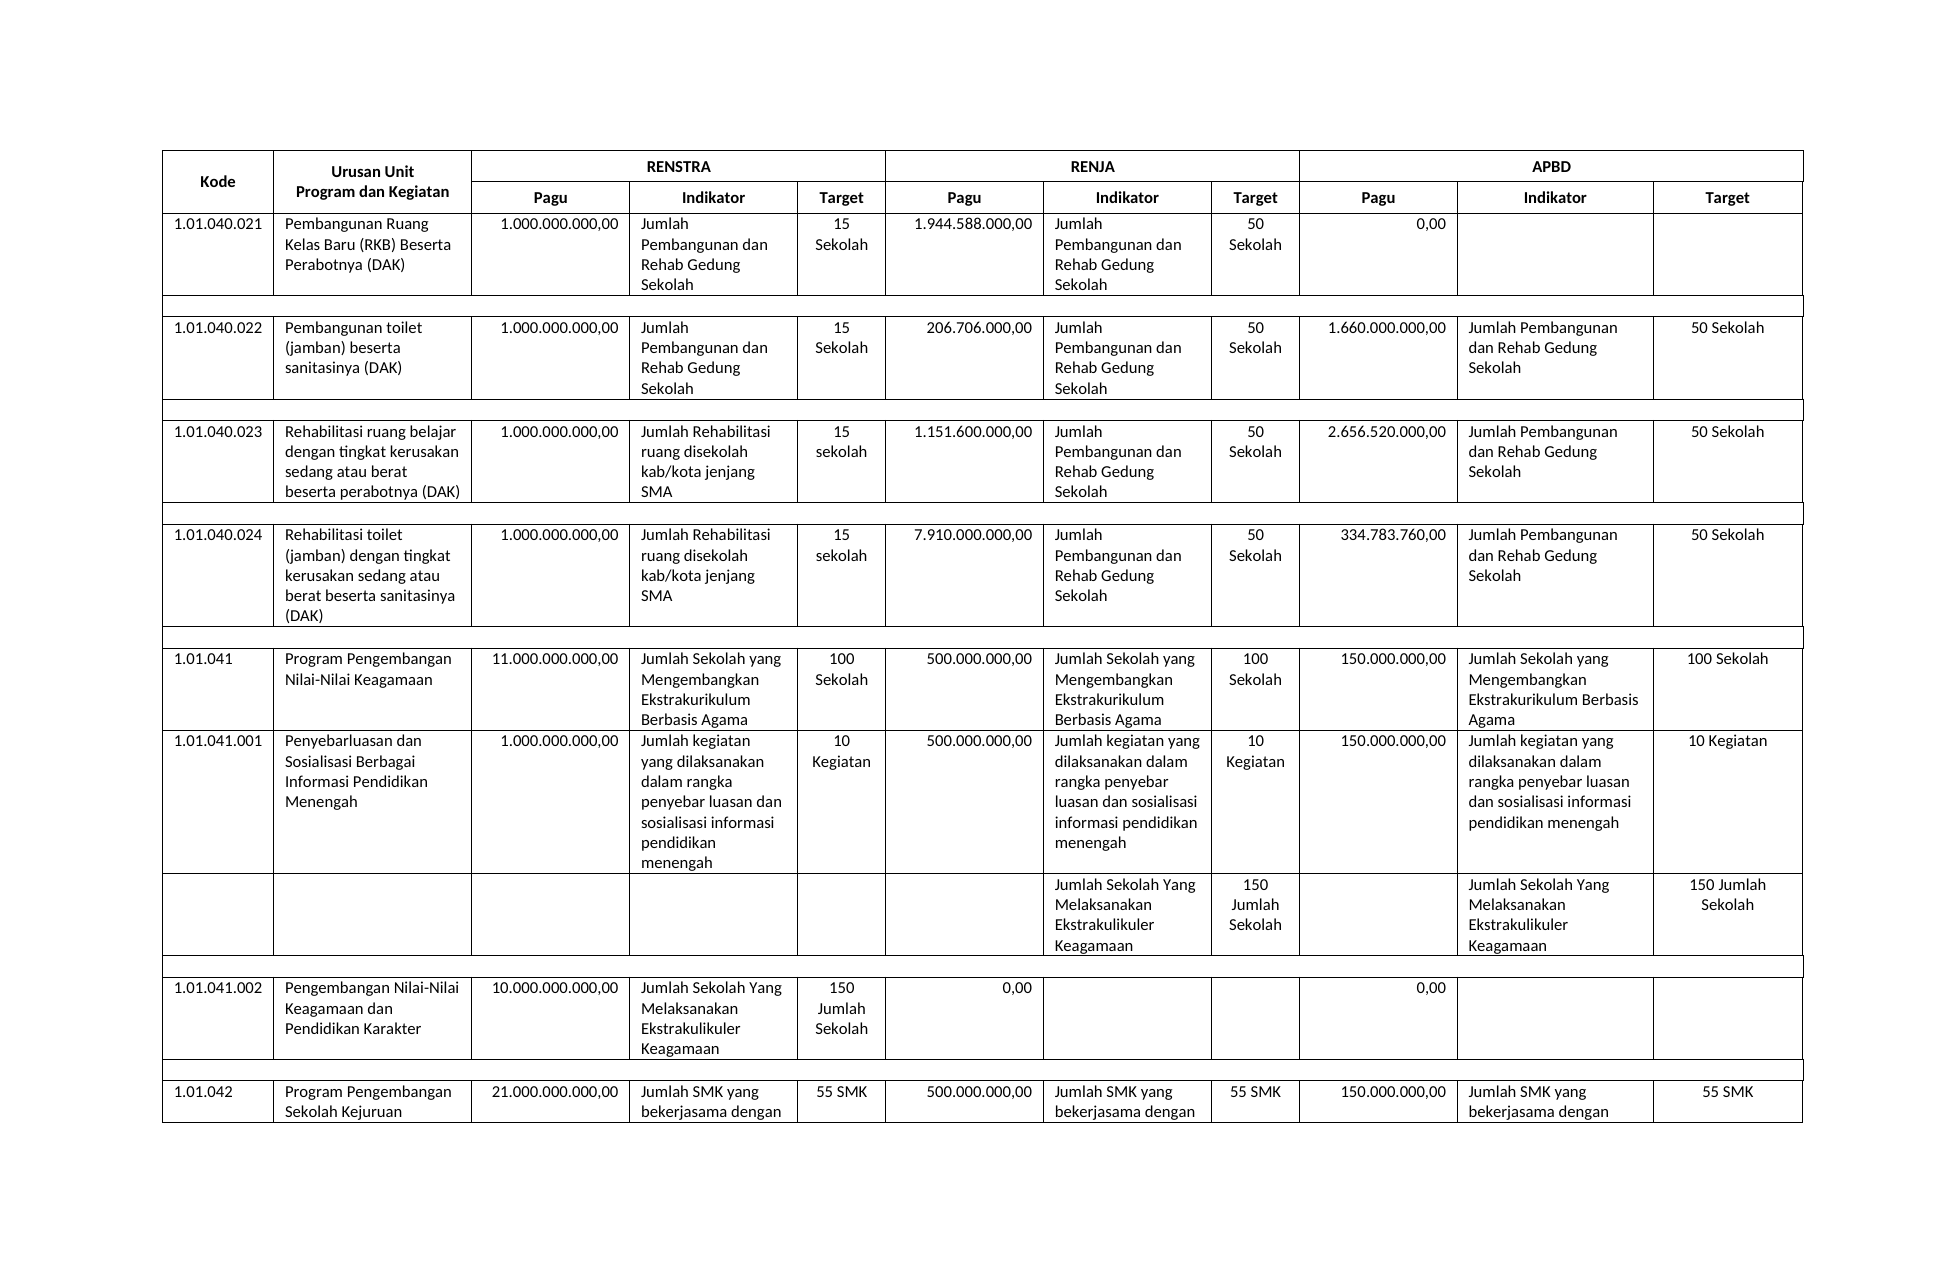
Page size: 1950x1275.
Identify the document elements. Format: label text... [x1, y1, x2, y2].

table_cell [630, 214, 797, 295]
table_cell Jumlah Pembangunan dan Rehab Gedung Sekolah [630, 317, 797, 398]
table_cell Pembangunan Ruang Kelas Baru (RKB) Beserta Perabotnya (DAK) [274, 214, 471, 295]
table_header Urusan Unit Program dan Kegiatan [274, 151, 471, 212]
table_cell 55 SMK [1212, 1081, 1299, 1122]
table_cell Jumlah Sekolah yang Mengembangkan Ekstrakurikulum Berbasis Agama [630, 649, 797, 730]
table_cell 15 sekolah [798, 525, 885, 626]
table_cell Pengembangan Nilai-Nilai Keagamaan dan Pendidikan Karakter [274, 978, 471, 1059]
table_cell 1.000.000.000,00 [472, 317, 629, 398]
table_cell [886, 874, 1043, 955]
table_cell 1.01.041.002 [163, 978, 273, 1059]
table_cell Jumlah Pembangunan dan Rehab Gedung Sekolah [1044, 317, 1211, 398]
table_cell [163, 400, 1803, 420]
table_cell Jumlah Sekolah yang Mengembangkan Ekstrakurikulum Berbasis Agama [1044, 649, 1211, 730]
table_cell 100 Sekolah [1212, 649, 1299, 730]
table_cell 11.000.000.000,00 [472, 649, 629, 730]
table_cell 150 Jumlah Sekolah [1654, 874, 1802, 955]
table_cell 1.000.000.000,00 [472, 525, 629, 626]
table_cell 10 Kegiatan [798, 731, 885, 873]
table_cell Jumlah Pembangunan dan Rehab Gedung Sekolah [1458, 525, 1653, 626]
table_cell Target [1212, 182, 1299, 212]
table_cell 1.01.041 [163, 649, 273, 730]
table_cell 50 Sekolah [1212, 317, 1299, 398]
table_cell 150.000.000,00 [1300, 731, 1457, 873]
table_cell Jumlah kegiatan yang dilaksanakan dalam rangka penyebar luasan dan sosialisasi informasi pendidikan menengah [630, 731, 797, 873]
table_cell Pagu [886, 182, 1043, 212]
table_cell 2.656.520.000,00 [1300, 421, 1457, 502]
table_header APBD [1300, 151, 1803, 181]
table_cell 50 Sekolah [1654, 525, 1802, 626]
table_cell 334.783.760,00 [1300, 525, 1457, 626]
table_cell Jumlah Sekolah Yang Melaksanakan Ekstrakulikuler Keagamaan [1044, 874, 1211, 955]
table_cell [1458, 978, 1653, 1059]
table_cell 100 Sekolah [1654, 649, 1802, 730]
table_cell 100 Sekolah [798, 649, 885, 730]
table_cell 50 Sekolah [1654, 317, 1802, 398]
table_cell Jumlah Pembangunan dan Rehab Gedung Sekolah [1458, 317, 1653, 398]
table_cell [163, 296, 1803, 316]
table_cell 55 SMK [798, 1081, 885, 1122]
table_cell 1.01.040.024 [163, 525, 273, 626]
table_cell Indikator [1044, 182, 1211, 212]
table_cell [630, 1081, 797, 1122]
table_cell Jumlah Pembangunan dan Rehab Gedung Sekolah [1458, 421, 1653, 502]
table_cell Penyebarluasan dan Sosialisasi Berbagai Informasi Pendidikan Menengah [274, 731, 471, 873]
table_cell 500.000.000,00 [886, 649, 1043, 730]
table_cell 1.660.000.000,00 [1300, 317, 1457, 398]
table_header Kode [163, 151, 273, 212]
table_cell [1300, 874, 1457, 955]
table_cell 500.000.000,00 [886, 1081, 1043, 1122]
table_cell [1654, 214, 1802, 295]
table_cell Jumlah Pembangunan dan Rehab Gedung Sekolah [1044, 525, 1211, 626]
table_cell 15 Sekolah [798, 317, 885, 398]
table_cell 50 Sekolah [1212, 525, 1299, 626]
table_cell 55 SMK [1654, 1081, 1802, 1122]
table_cell 1.01.040.022 [163, 317, 273, 398]
table_cell 1.944.588.000,00 [886, 214, 1043, 295]
table_cell [1458, 214, 1653, 295]
table_cell [163, 503, 1803, 523]
table_cell 1.000.000.000,00 [472, 214, 629, 295]
table_cell [1044, 978, 1211, 1059]
table_cell Jumlah kegiatan yang dilaksanakan dalam rangka penyebar luasan dan sosialisasi informasi pendidikan menengah [1044, 731, 1211, 873]
table_cell 10.000.000.000,00 [472, 978, 629, 1059]
table_cell Program Pengembangan Nilai-Nilai Keagamaan [274, 649, 471, 730]
table_cell 0,00 [1300, 214, 1457, 295]
table_cell 0,00 [1300, 978, 1457, 1059]
table_cell [630, 874, 797, 955]
table_cell [1654, 978, 1802, 1059]
table_cell 1.01.041.001 [163, 731, 273, 873]
table_cell Pagu [1300, 182, 1457, 212]
table_cell 10 Kegiatan [1212, 731, 1299, 873]
table_cell 500.000.000,00 [886, 731, 1043, 873]
table_cell 150 Jumlah Sekolah [798, 978, 885, 1059]
table_header RENSTRA [472, 151, 885, 181]
table_cell [472, 874, 629, 955]
table_cell Pembangunan toilet (jamban) beserta sanitasinya (DAK) [274, 317, 471, 398]
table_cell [1044, 1081, 1211, 1122]
table_cell 0,00 [886, 978, 1043, 1059]
table_cell 50 Sekolah [1212, 214, 1299, 295]
table_cell Jumlah kegiatan yang dilaksanakan dalam rangka penyebar luasan dan sosialisasi informasi pendidikan menengah [1458, 731, 1653, 873]
table_cell 150.000.000,00 [1300, 1081, 1457, 1122]
table_cell Jumlah Sekolah Yang Melaksanakan Ekstrakulikuler Keagamaan [1458, 874, 1653, 955]
table_cell Jumlah Pembangunan dan Rehab Gedung Sekolah [1044, 421, 1211, 502]
table_cell Target [798, 182, 885, 212]
table_cell 15 sekolah [798, 421, 885, 502]
table_cell 150 Jumlah Sekolah [1212, 874, 1299, 955]
table_cell 15 Sekolah [798, 214, 885, 295]
table_cell 21.000.000.000,00 [472, 1081, 629, 1122]
table_cell 7.910.000.000,00 [886, 525, 1043, 626]
table_cell Jumlah Sekolah yang Mengembangkan Ekstrakurikulum Berbasis Agama [1458, 649, 1653, 730]
table_cell Jumlah Rehabilitasi ruang disekolah kab/kota jenjang SMA [630, 525, 797, 626]
table_cell 50 Sekolah [1212, 421, 1299, 502]
table_cell [163, 956, 1803, 977]
table_cell 1.01.042 [163, 1081, 273, 1122]
table_cell 1.01.040.021 [163, 214, 273, 295]
table_header RENJA [886, 151, 1299, 181]
table_cell 1.01.040.023 [163, 421, 273, 502]
table_cell 206.706.000,00 [886, 317, 1043, 398]
table_cell Indikator [630, 182, 797, 212]
table_cell Jumlah Sekolah Yang Melaksanakan Ekstrakulikuler Keagamaan [630, 978, 797, 1059]
table_cell Rehabilitasi ruang belajar dengan tingkat kerusakan sedang atau berat beserta perabotnya (DAK) [274, 421, 471, 502]
table_cell Indikator [1458, 182, 1653, 212]
table_cell 150.000.000,00 [1300, 649, 1457, 730]
table_cell [1212, 978, 1299, 1059]
table_cell Program Pengembangan Sekolah Kejuruan [274, 1081, 471, 1122]
table_cell 1.000.000.000,00 [472, 731, 629, 873]
table_cell Jumlah Rehabilitasi ruang disekolah kab/kota jenjang SMA [630, 421, 797, 502]
table_cell Jumlah Pembangunan dan Rehab Gedung Sekolah [1044, 214, 1211, 295]
table_cell [798, 874, 885, 955]
table_cell [274, 874, 471, 955]
table_cell 1.151.600.000,00 [886, 421, 1043, 502]
table_cell [163, 627, 1803, 647]
table_cell 10 Kegiatan [1654, 731, 1802, 873]
table_cell [163, 1060, 1803, 1080]
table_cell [1458, 1081, 1653, 1122]
table_cell 50 Sekolah [1654, 421, 1802, 502]
table_cell Pagu [472, 182, 629, 212]
table_cell 1.000.000.000,00 [472, 421, 629, 502]
table_cell Target [1654, 182, 1802, 212]
table_cell Rehabilitasi toilet (jamban) dengan tingkat kerusakan sedang atau berat beserta sanitasinya (DAK) [274, 525, 471, 626]
table_cell [163, 874, 273, 955]
